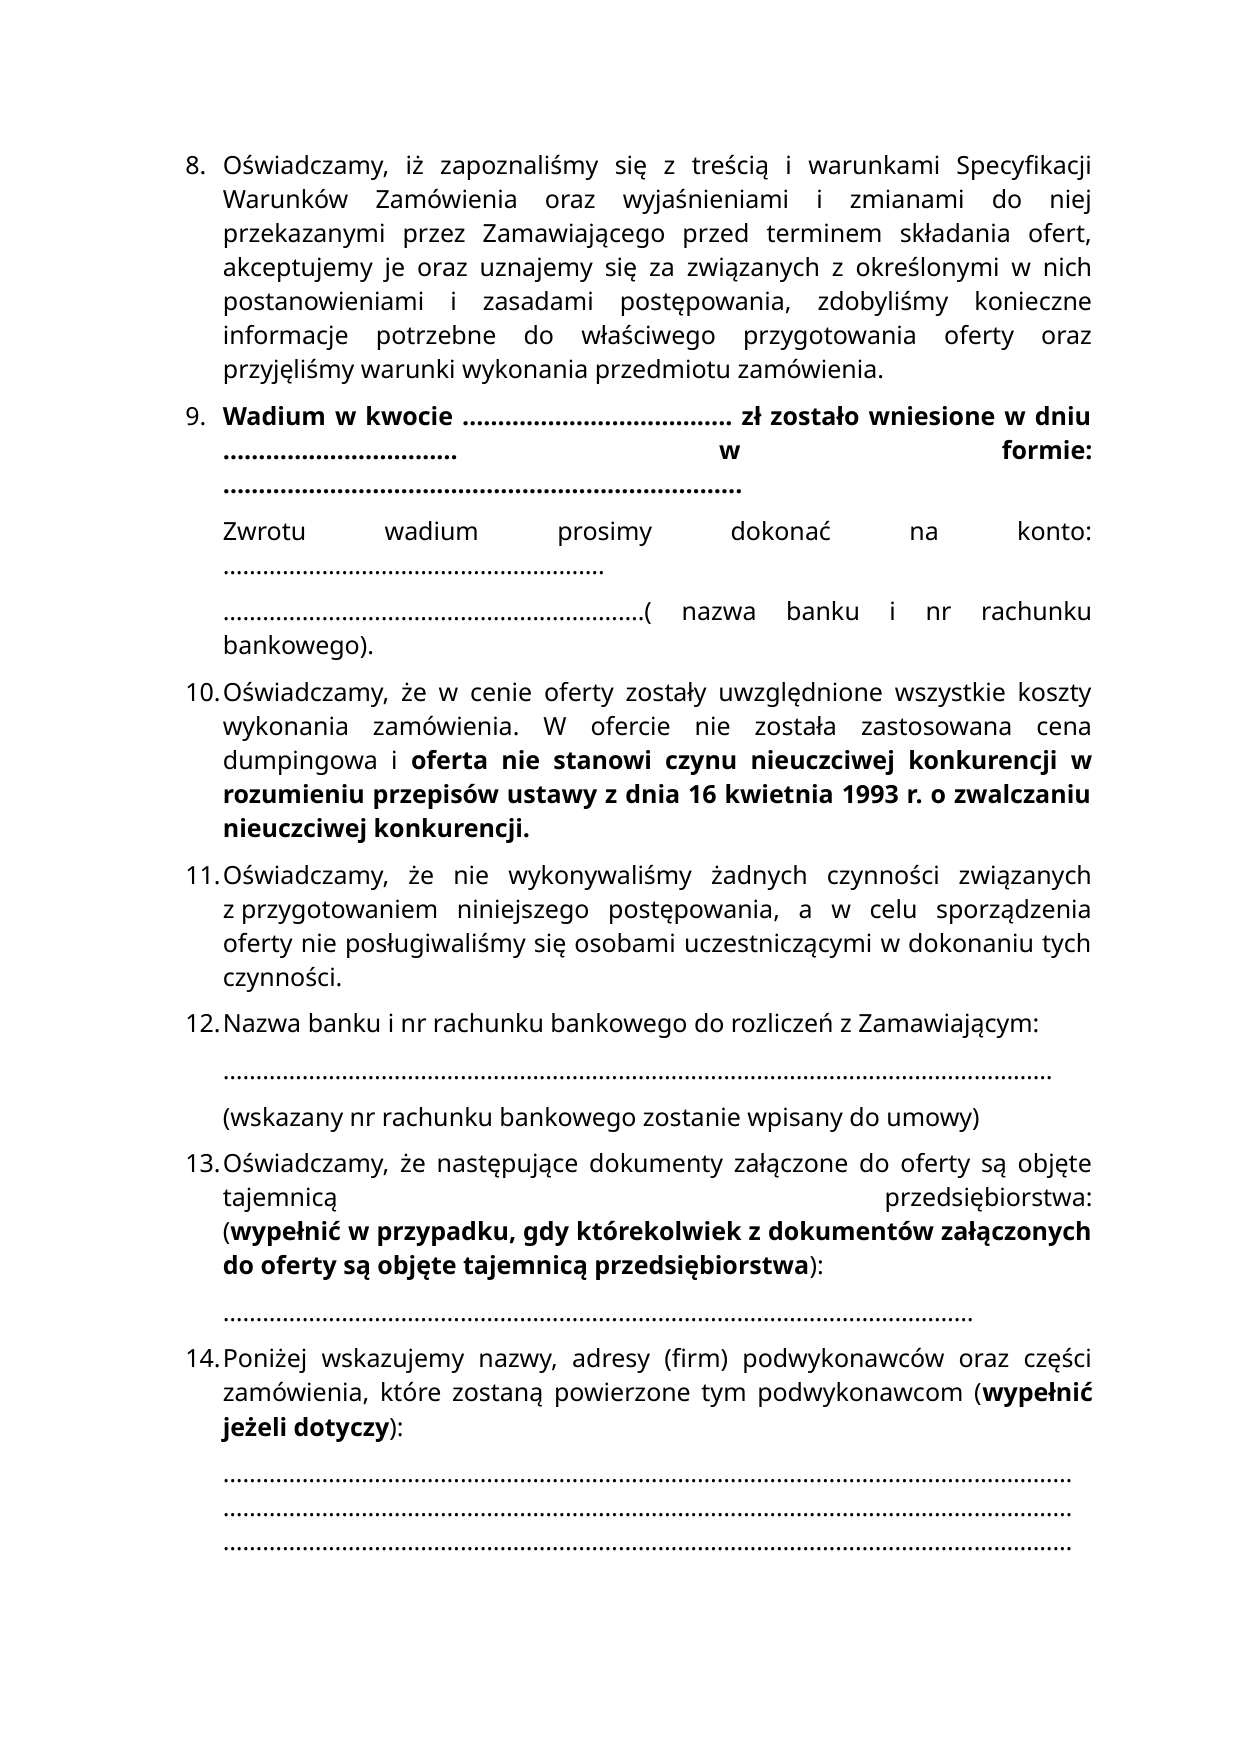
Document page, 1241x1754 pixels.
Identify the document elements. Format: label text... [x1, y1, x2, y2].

list Oświadczamy, że następujące dokumenty załączone do oferty są objęte tajemnicą przedsiębiorstwa: (wypełnić w przypadku, gdy którekolwiek z dokumentów załączonych do oferty są objęte tajemnicą przedsiębiorstwa): [185, 1146, 1093, 1282]
text (wskazany nr rachunku bankowego zostanie wpisany do umowy) [223, 1099, 1093, 1133]
list Oświadczamy, iż zapoznaliśmy się z treścią i warunkami Specyfikacji Warunków Zamówienia oraz wyjaśnieniami i zmianami do niej przekazanymi przez Zamawiającego przed terminem składania ofert, akceptujemy je oraz uznajemy się za związanych z określonymi w nich postanowieniami i zasadami postępowania, zdobyliśmy konieczne informacje potrzebne do właściwego przygotowania oferty oraz przyjęliśmy warunki wykonania przedmiotu zamówienia. [185, 148, 1093, 386]
text …………………………………………………………………………………………………… [223, 1294, 1093, 1328]
list Poniżej wskazujemy nazwy, adresy (firm) podwykonawców oraz części zamówienia, które zostaną powierzone tym podwykonawcom (wypełnić jeżeli dotyczy): [185, 1341, 1093, 1443]
list Oświadczamy, że w cenie oferty zostały uwzględnione wszystkie koszty wykonania zamówienia. W ofercie nie została zastosowana cena dumpingowa i oferta nie stanowi czynu nieuczciwej konkurencji w rozumieniu przepisów ustawy z dnia 16 kwietnia 1993 r. o zwalczaniu nieuczciwej konkurencji. [185, 674, 1093, 845]
text Zwrotu wadium prosimy dokonać na konto: …………………………………………………. [223, 513, 1093, 581]
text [223, 1456, 1093, 1558]
list Wadium w kwocie ……………………………….. zł zostało wniesione w dniu …………………………… w formie: ………………………………………………………………. [185, 398, 1093, 501]
text ……………………………………………………….( nazwa banku i nr rachunku bankowego). [223, 594, 1093, 662]
list Oświadczamy, że nie wykonywaliśmy żadnych czynności związanych z przygotowaniem niniejszego postępowania, a w celu sporządzenia oferty nie posługiwaliśmy się osobami uczestniczącymi w dokonaniu tych czynności. [185, 857, 1093, 993]
text ……………………………………………………………………………………………………………… [223, 1053, 1093, 1087]
list Nazwa banku i nr rachunku bankowego do rozliczeń z Zamawiającym: [185, 1006, 1093, 1040]
